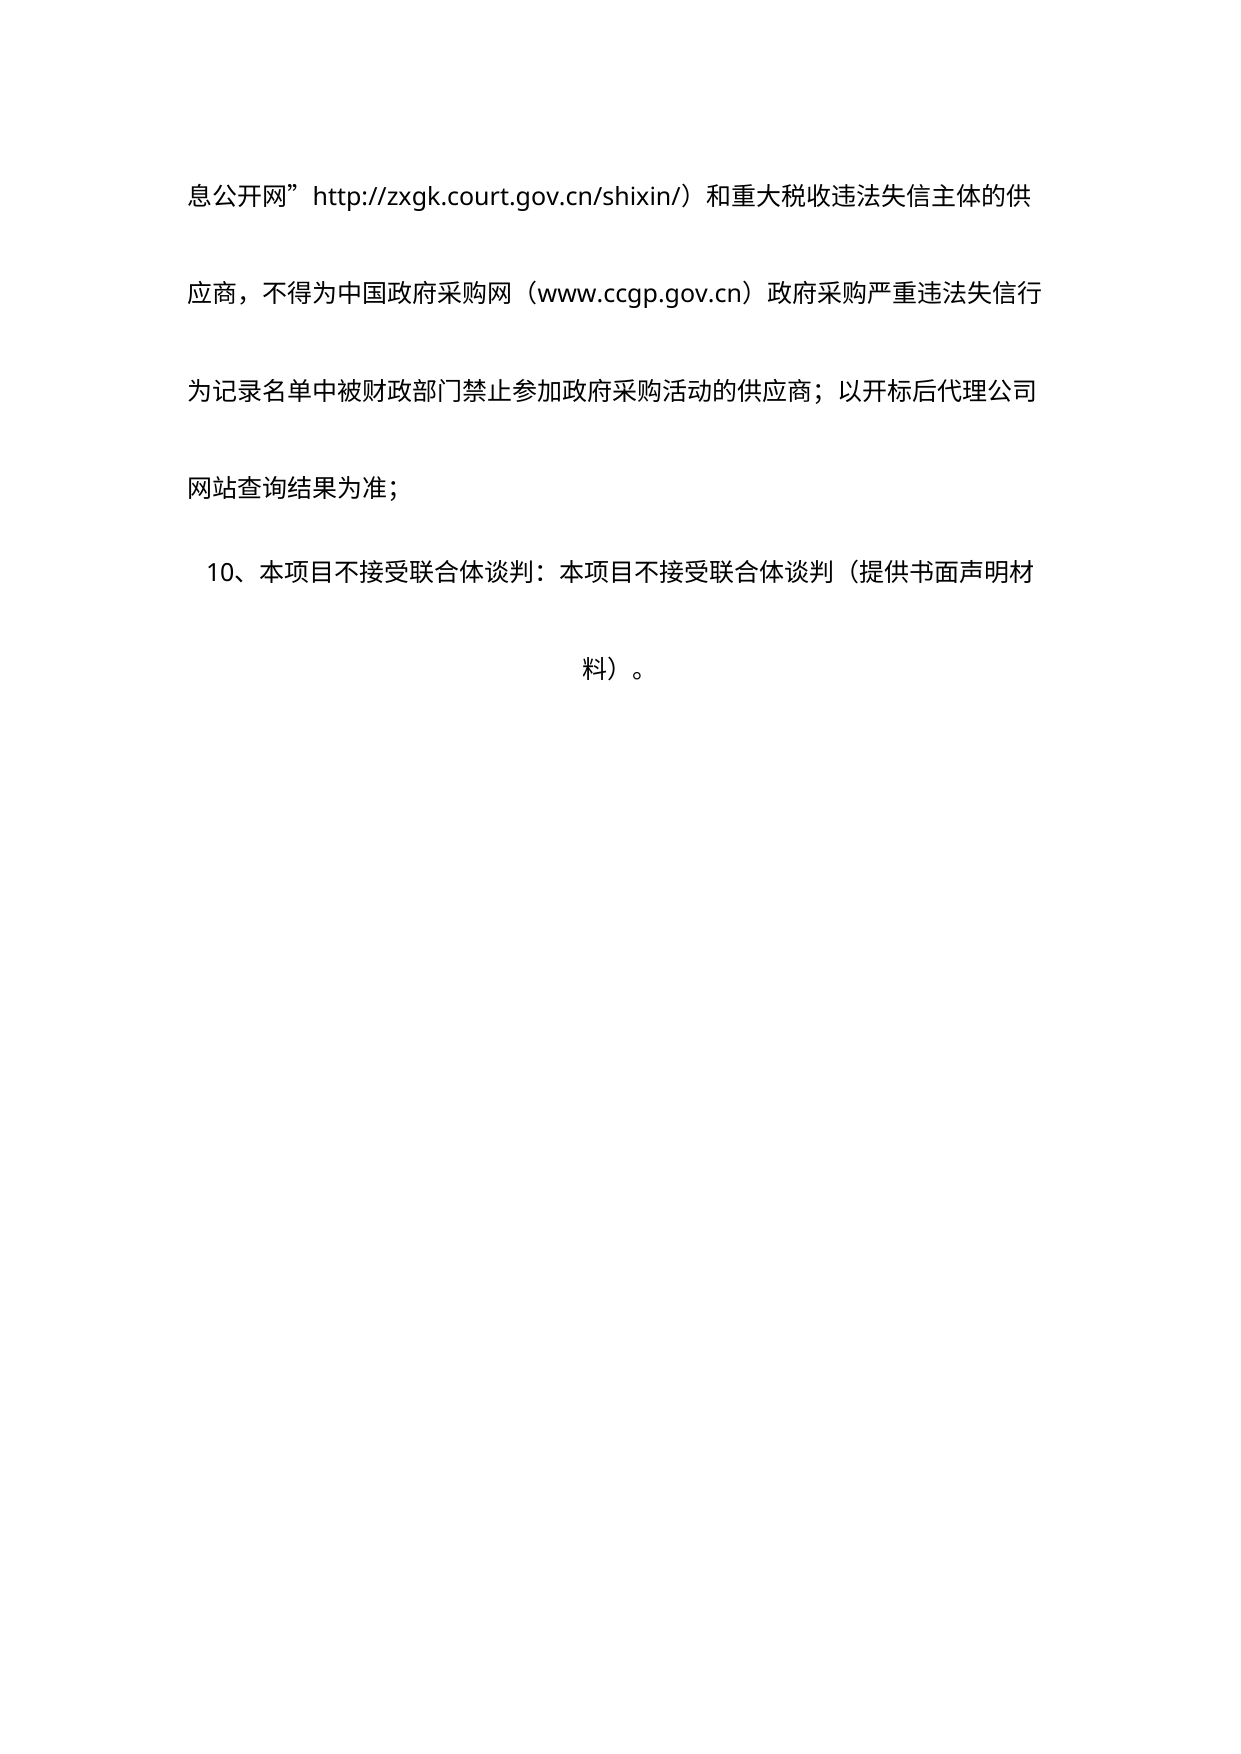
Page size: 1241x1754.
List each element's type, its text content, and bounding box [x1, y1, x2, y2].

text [187, 162, 1053, 519]
text 10、本项目不接受联合体谈判：本项目不接受联合体谈判（提供书面声明材料）。 [187, 538, 1053, 700]
